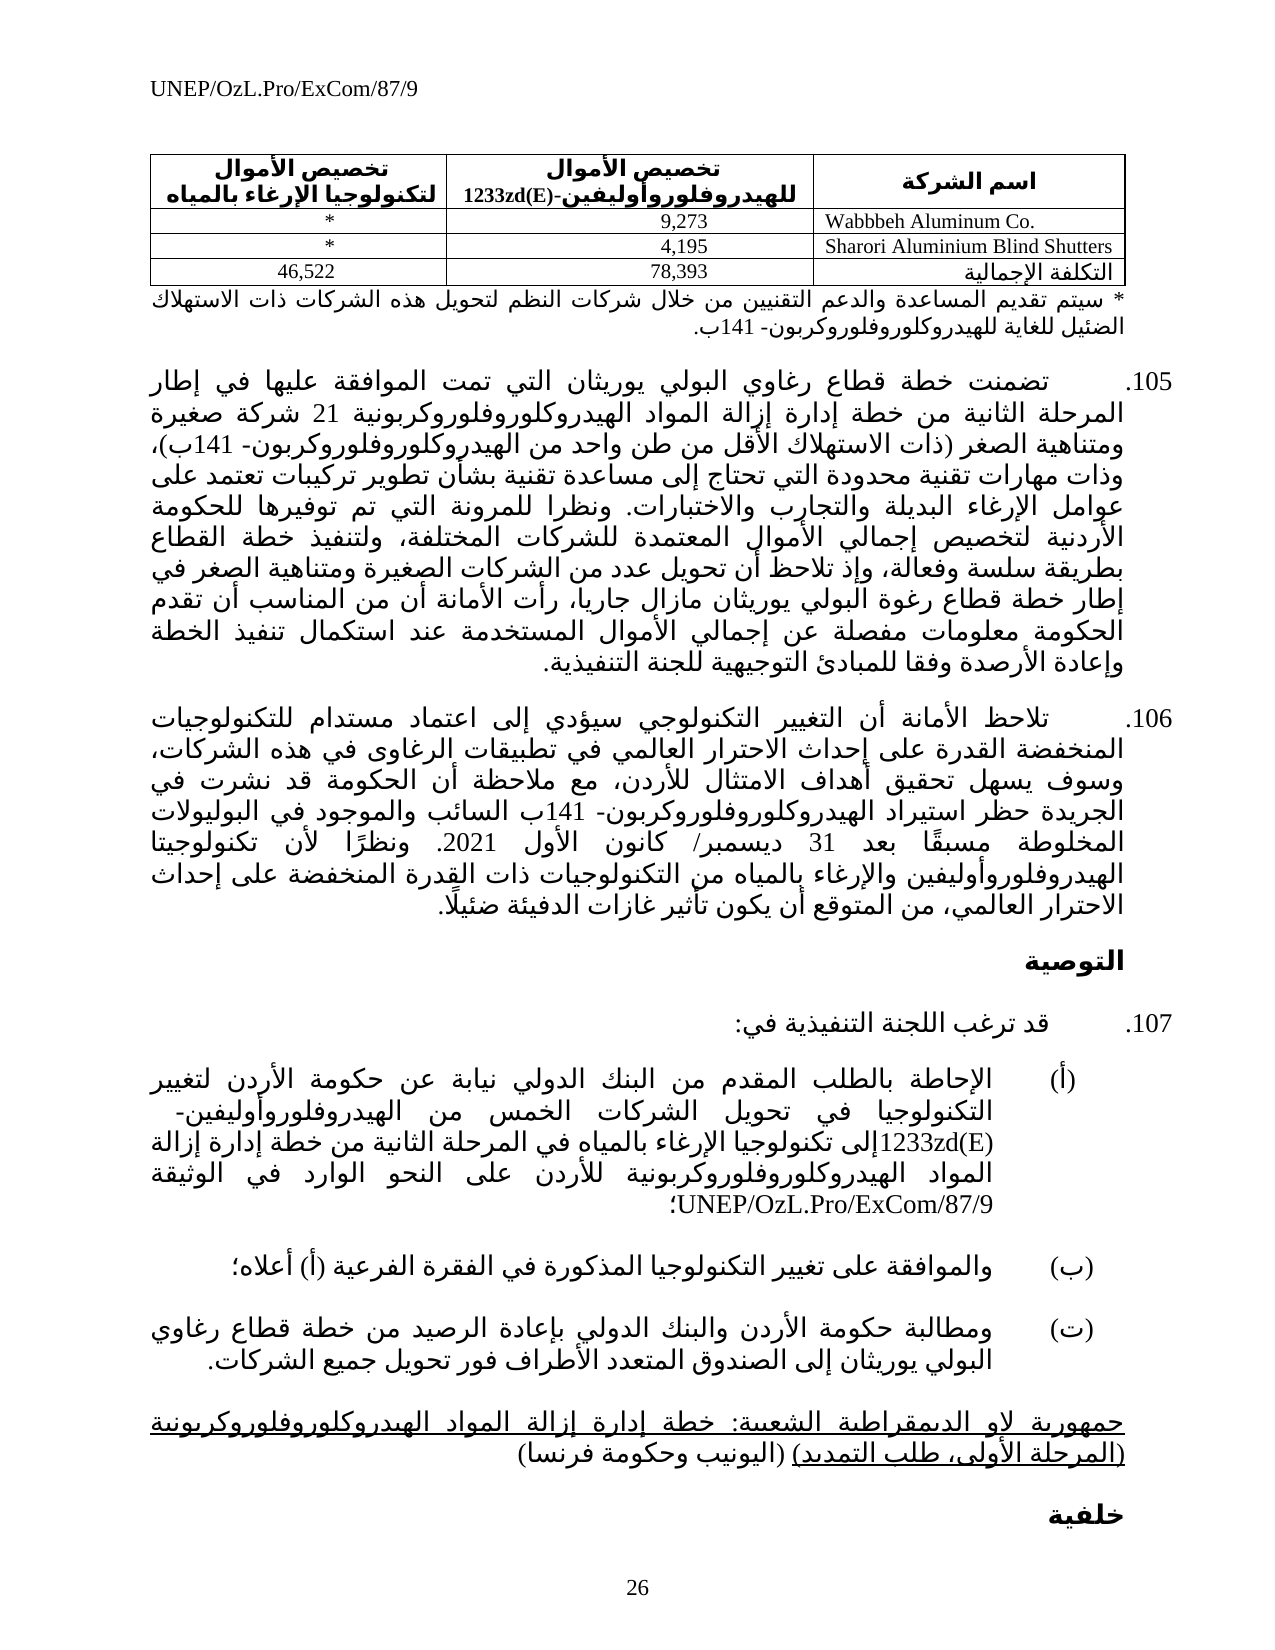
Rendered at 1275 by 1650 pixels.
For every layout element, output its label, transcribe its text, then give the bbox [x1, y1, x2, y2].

table_cell 4,195 [447, 234, 813, 258]
text خلفية [150, 1499, 1125, 1531]
list ومطالبة حكومة الأردن والبنك الدولي بإعادة الرصيد من خطة قطاع رغاوي البولي يوريثان إلى الصندوق المتعدد الأطراف فور تحويل جميع الشركات. [150, 1313, 1050, 1375]
table_cell * [151, 209, 446, 233]
table_cell Sharori Aluminium Blind Shutters [814, 234, 1124, 258]
subtitle تلاحظ الأمانة أن التغيير التكنولوجي سيؤدي إلى اعتماد مستدام للتكنولوجيات المنخفضة القدرة على إحداث الاحترار العالمي في تطبيقات الرغاوى في هذه الشركات، وسوف يسهل تحقيق أهداف الامتثال للأردن، مع ملاحظة أن الحكومة قد نشرت في الجريدة حظر استيراد الهيدروكلوروفلوروكربون- 141ب السائب والموجود في البوليولات المخلوطة مسبقًا بعد 31 ديسمبر/ كانون الأول 2021. ونظرًا لأن تكنولوجيتا الهيدروفلوروأوليفين والإرغاء بالمياه من التكنولوجيات ذات القدرة المنخفضة على إحداث الاحترار العالمي، من المتوقع أن يكون تأثير غازات الدفيئة ضئيلًا. [150, 702, 1125, 920]
table_cell 78,393 [447, 259, 813, 285]
text التوصية [150, 945, 1125, 976]
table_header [447, 155, 813, 208]
text جمهورية لاو الديمقراطية الشعبية: خطة إدارة إزالة المواد الهيدروكلوروفلوروكربونية (المرحلة الأولى، طلب التمديد) (اليونيب وحكومة فرنسا) [150, 1406, 1125, 1433]
text جمهورية لاو الديمقراطية الشعبية: خطة إدارة إزالة المواد الهيدروكلوروفلوروكربونية (المرحلة الأولى، طلب التمديد) (اليونيب وحكومة فرنسا) [150, 1435, 1125, 1468]
table_cell * [151, 234, 446, 258]
text * سيتم تقديم المساعدة والدعم التقنيين من خلال شركات النظم لتحويل هذه الشركات ذات الاستهلاك الضئيل للغاية للهيدروكلوروفلوروكربون- 141ب. [150, 286, 1125, 339]
table_cell 9,273 [447, 209, 813, 233]
table_cell Wabbbeh Aluminum Co. [814, 209, 1124, 233]
list الإحاطة بالطلب المقدم من البنك الدولي نيابة عن حكومة الأردن لتغيير التكنولوجيا في تحويل الشركات الخمس من الهيدروفلوروأوليفين- 1233zd(E)إلى تكنولوجيا الإرغاء بالمياه في المرحلة الثانية من خطة إدارة إزالة المواد الهيدروكلوروفلوروكربونية للأردن على النحو الوارد في الوثيقة UNEP/OzL.Pro/ExCom/87/9؛ [150, 1063, 1050, 1219]
table_header اسم الشركة [814, 155, 1124, 208]
table_cell التكلفة الإجمالية [814, 259, 1124, 285]
list والموافقة على تغيير التكنولوجيا المذكورة في الفقرة الفرعية (أ) أعلاه؛ [150, 1250, 1050, 1281]
table_cell 46,522 [151, 259, 446, 285]
subtitle تضمنت خطة قطاع رغاوي البولي يوريثان التي تمت الموافقة عليها في إطار المرحلة الثانية من خطة إدارة إزالة المواد الهيدروكلوروفلوروكربونية 21 شركة صغيرة ومتناهية الصغر (ذات الاستهلاك الأقل من طن واحد من الهيدروكلوروفلوروكربون- 141ب)، وذات مهارات تقنية محدودة التي تحتاج إلى مساعدة تقنية بشأن تطوير تركيبات تعتمد على عوامل الإرغاء البديلة والتجارب والاختبارات. ونظرا للمرونة التي تم توفيرها للحكومة الأردنية لتخصيص إجمالي الأموال المعتمدة للشركات المختلفة، ولتنفيذ خطة القطاع بطريقة سلسة وفعالة، وإذ تلاحظ أن تحويل عدد من الشركات الصغيرة ومتناهية الصغر في إطار خطة قطاع رغوة البولي يوريثان مازال جاريا، رأت الأمانة أن من المناسب أن تقدم الحكومة معلومات مفصلة عن إجمالي الأموال المستخدمة عند استكمال تنفيذ الخطة وإعادة الأرصدة وفقا للمبادئ التوجيهية للجنة التنفيذية. [150, 366, 1125, 677]
subtitle قد ترغب اللجنة التنفيذية في: [150, 1007, 1125, 1038]
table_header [151, 155, 446, 208]
